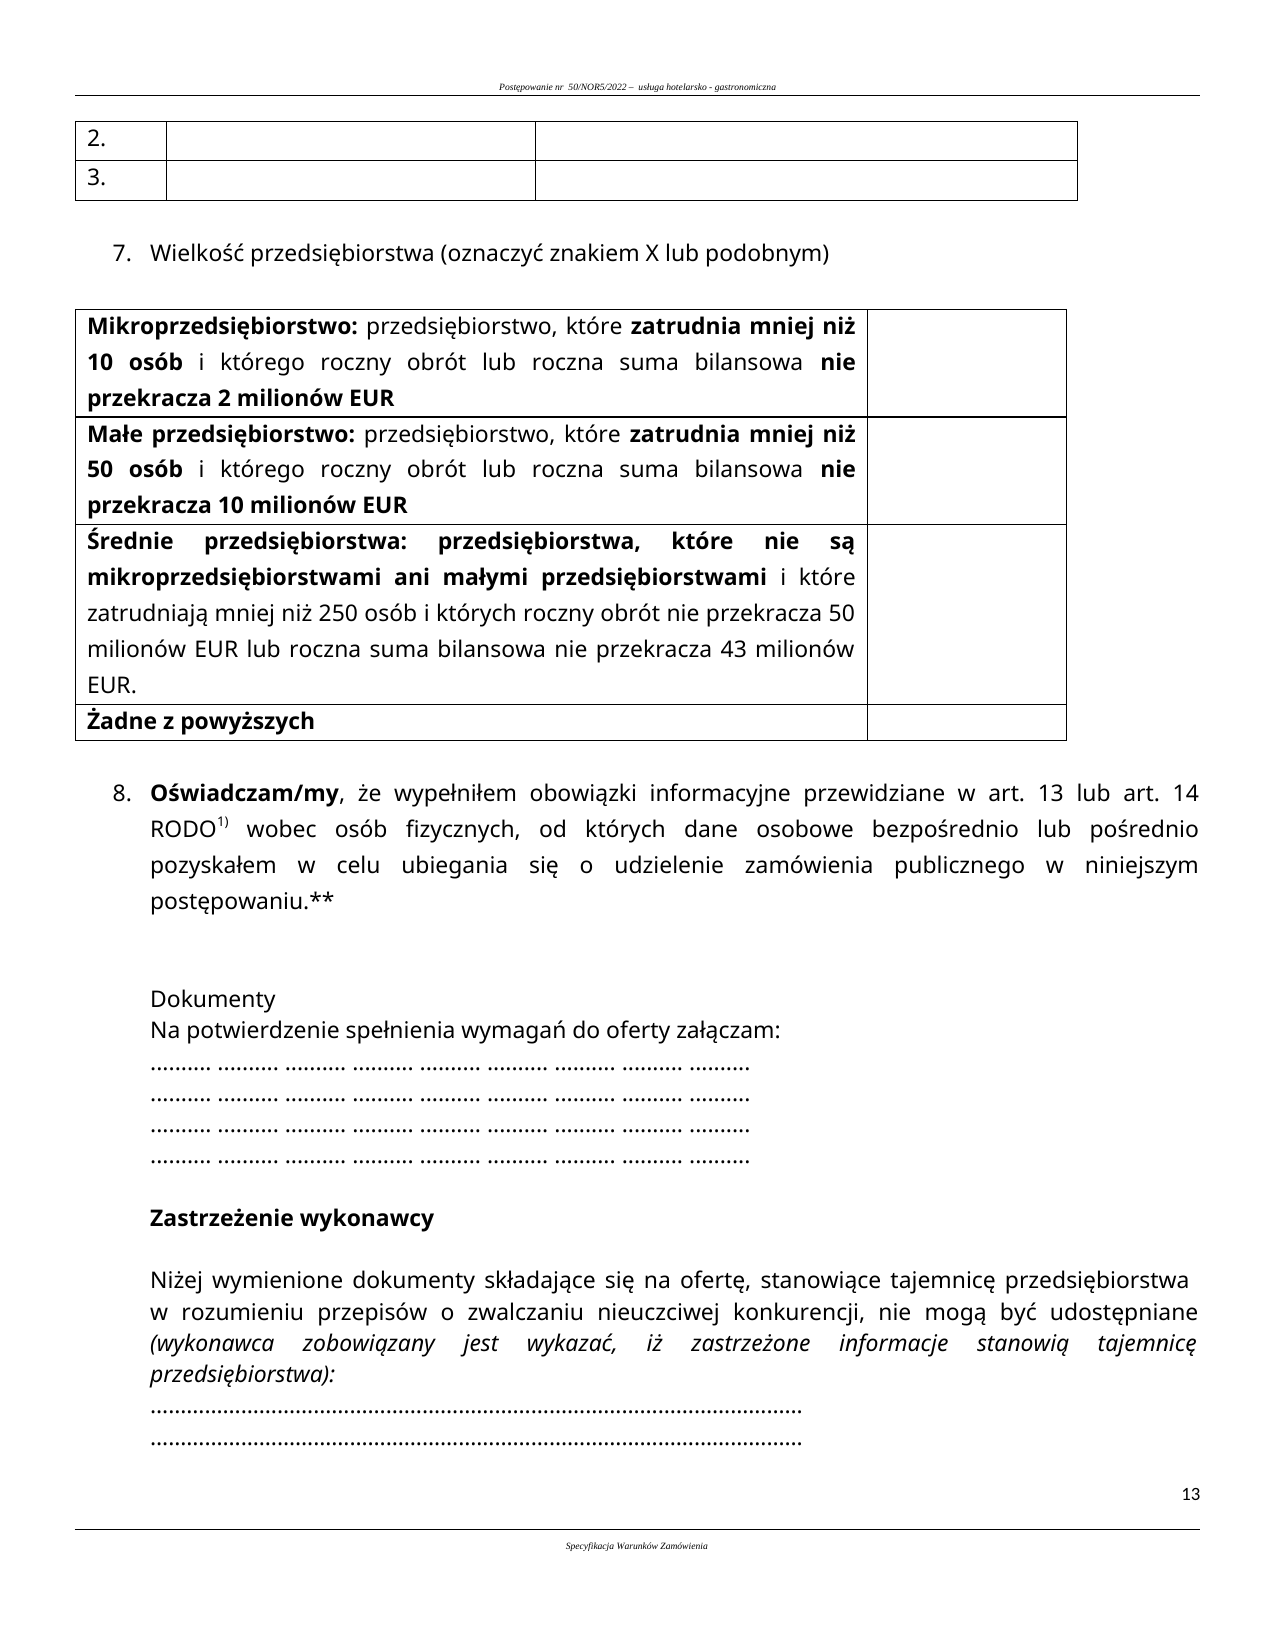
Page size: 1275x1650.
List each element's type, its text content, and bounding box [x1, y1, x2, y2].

table_cell 2. [76, 122, 166, 160]
table_cell [167, 122, 535, 160]
text Zastrzeżenie wykonawcy [150, 1202, 1200, 1233]
table_cell Średnie przedsiębiorstwa: przedsiębiorstwa, które nie są mikroprzedsiębiorstwami ani małymi przedsiębiorstwami i które zatrudniają mniej niż 250 osób i których roczny obrót nie przekracza 50 milionów EUR lub roczna suma bilansowa nie przekracza 43 milionów EUR. [76, 525, 867, 704]
table_cell [536, 161, 1077, 200]
text Dokumenty [150, 983, 1200, 1014]
text ……………………………………………………………………………………………… [150, 1389, 1200, 1421]
list Wielkość przedsiębiorstwa (oznaczyć znakiem X lub podobnym) [112, 237, 1200, 268]
table_header Mikroprzedsiębiorstwo: przedsiębiorstwo, które zatrudnia mniej niż 10 osób i którego roczny obrót lub roczna suma bilansowa nie przekracza 2 milionów EUR [76, 310, 867, 416]
text .......... .......... .......... .......... .......... .......... .......... .......... .......... [150, 1077, 1200, 1108]
text Niżej wymienione dokumenty składające się na ofertę, stanowiące tajemnicę przedsiębiorstwa w rozumieniu przepisów o zwalczaniu nieuczciwej konkurencji, nie mogą być udostępniane (wykonawca zobowiązany jest wykazać, iż zastrzeżone informacje stanowią tajemnicę przedsiębiorstwa): [150, 1264, 1200, 1389]
text .......... .......... .......... .......... .......... .......... .......... .......... .......... [150, 1108, 1200, 1139]
text Na potwierdzenie spełnienia wymagań do oferty załączam: [150, 1014, 1200, 1046]
table_cell Małe przedsiębiorstwo: przedsiębiorstwo, które zatrudnia mniej niż 50 osób i którego roczny obrót lub roczna suma bilansowa nie przekracza 10 milionów EUR [76, 418, 867, 524]
table_cell [868, 525, 1066, 704]
text .......... .......... .......... .......... .......... .......... .......... .......... .......... [150, 1139, 1200, 1171]
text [150, 1421, 1200, 1452]
list Oświadczam/my, że wypełniłem obowiązki informacyjne przewidziane w art. 13 lub art. 14 RODO1) wobec osób fizycznych, od których dane osobowe bezpośrednio lub pośrednio pozyskałem w celu ubiegania się o udzielenie zamówienia publicznego w niniejszym postępowaniu.** [112, 777, 1200, 916]
table_cell [536, 122, 1077, 160]
table_header [868, 310, 1066, 416]
table_cell 3. [76, 161, 166, 200]
table_cell [868, 418, 1066, 524]
text .......... .......... .......... .......... .......... .......... .......... .......... .......... [150, 1046, 1200, 1077]
table_cell [868, 705, 1066, 740]
table_cell Żadne z powyższych [76, 705, 867, 740]
table_cell [167, 161, 535, 200]
